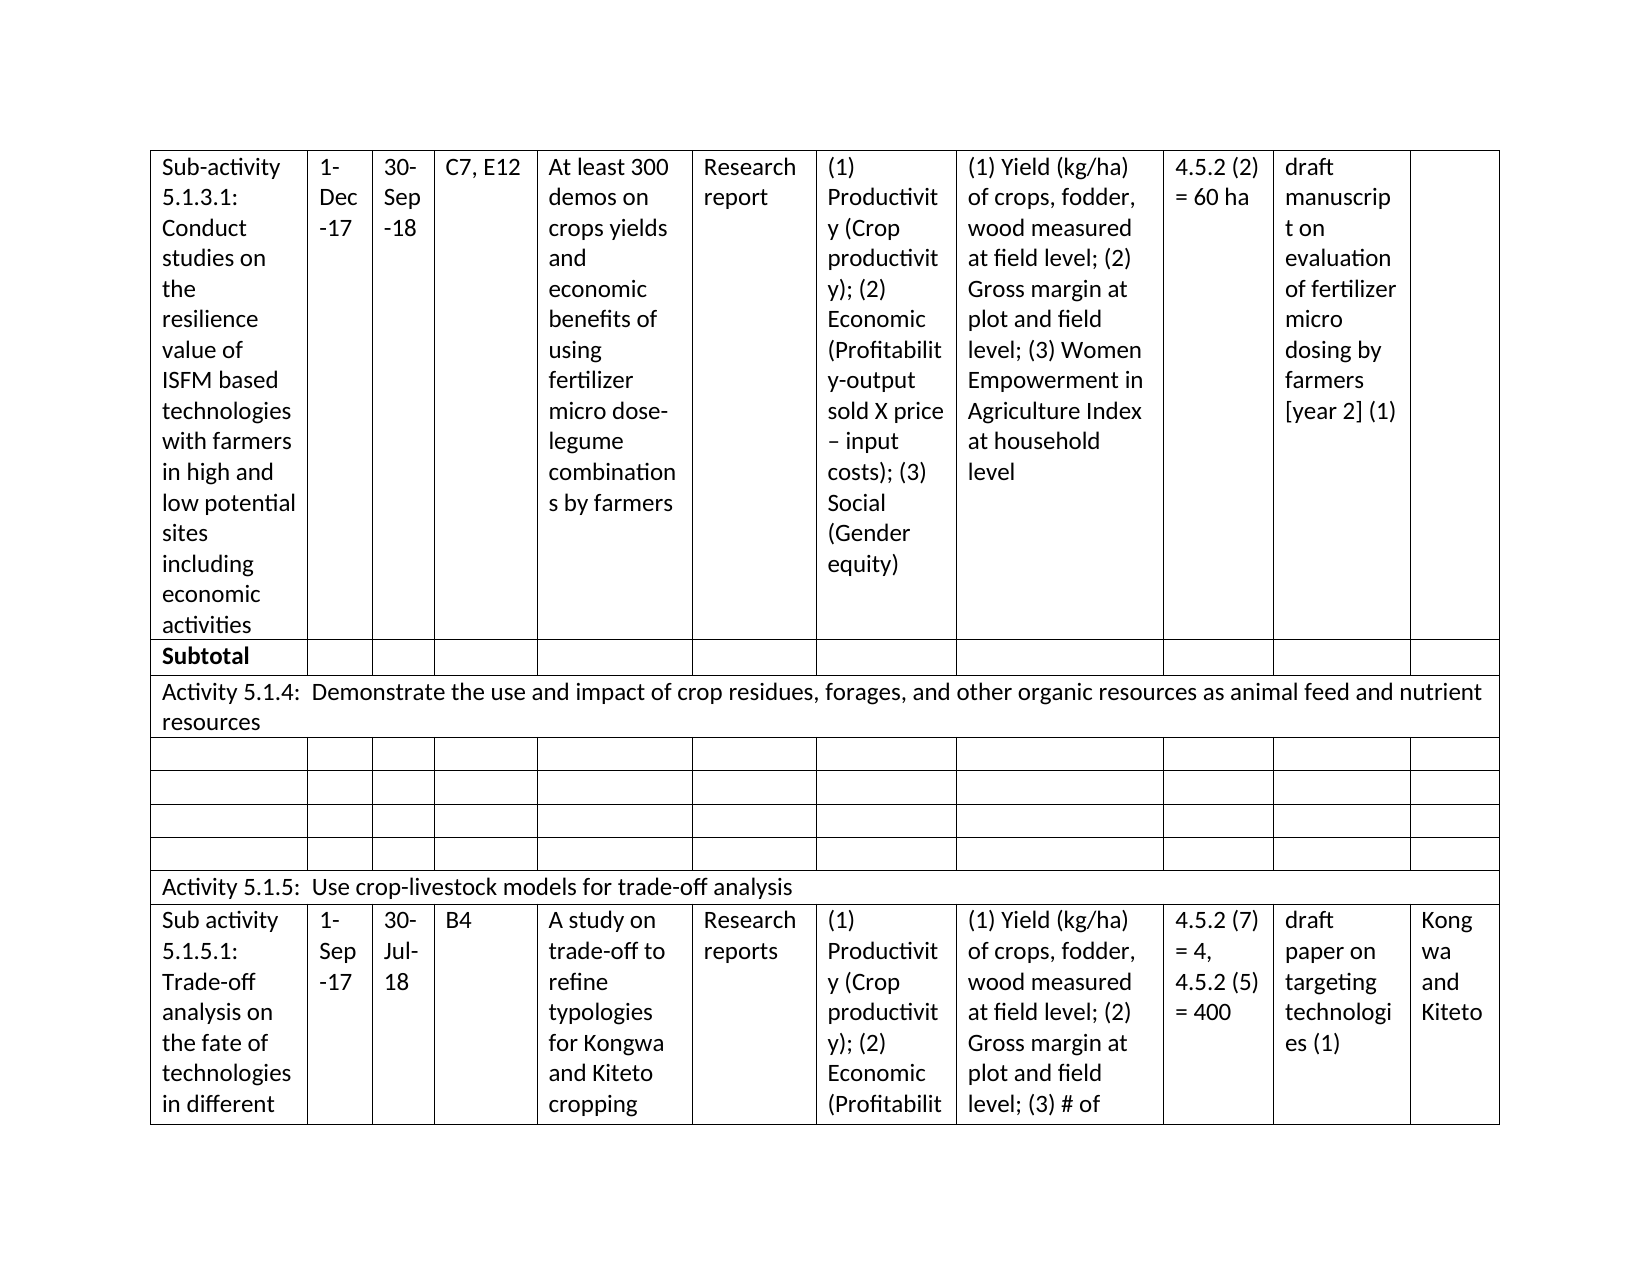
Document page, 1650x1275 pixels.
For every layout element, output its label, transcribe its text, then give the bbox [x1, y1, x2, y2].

table_cell [957, 640, 1163, 675]
table_cell 4.5.2 (2) = 60 ha [1164, 151, 1273, 639]
table_cell Sub-activity 5.1.3.1: Conduct studies on the resilience value of ISFM based technologies with farmers in high and low potential sites including economic activities [151, 151, 307, 639]
table_cell Kongwa and Kiteto [1411, 905, 1499, 1124]
table_cell [1164, 805, 1273, 837]
table_cell [538, 640, 692, 675]
table_cell [308, 771, 372, 803]
table_cell [435, 771, 537, 803]
table_cell [693, 771, 816, 803]
table_cell [817, 805, 956, 837]
table_cell [308, 838, 372, 870]
table_cell Subtotal [151, 640, 307, 675]
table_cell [538, 905, 692, 1124]
table_cell [957, 838, 1163, 870]
table_cell [151, 771, 307, 803]
table_cell 1-Dec-17 [308, 151, 372, 639]
table_cell Research report [693, 151, 816, 639]
table_cell 30-Sep-18 [373, 151, 434, 639]
table_cell [308, 640, 372, 675]
table_cell [693, 640, 816, 675]
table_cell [151, 905, 307, 1124]
table_cell [373, 771, 434, 803]
table_cell [308, 805, 372, 837]
table_cell [1164, 738, 1273, 770]
table_cell Activity 5.1.4: Demonstrate the use and impact of crop residues, forages, and other organic resources as animal feed and nutrient resources [151, 676, 1499, 737]
table_cell [1274, 738, 1410, 770]
table_cell [435, 738, 537, 770]
table_cell draft manuscript on evaluation of fertilizer micro dosing by farmers [year 2] (1) [1274, 151, 1410, 639]
table_cell [817, 738, 956, 770]
table_cell [1164, 838, 1273, 870]
table_cell (1) Productivity (Crop productivity); (2) Economic (Profitability-output sold X price – input costs); (3) Social (Gender equity) [817, 151, 956, 639]
table_cell [435, 838, 537, 870]
table_cell [1274, 771, 1410, 803]
table_cell [1274, 838, 1410, 870]
table_cell [151, 838, 307, 870]
table_cell [817, 838, 956, 870]
table_cell [1411, 805, 1499, 837]
table_cell [373, 738, 434, 770]
table_cell B4 [435, 905, 537, 1124]
table_cell [373, 640, 434, 675]
table_cell [957, 805, 1163, 837]
table_cell At least 300 demos on crops yields and economic benefits of using fertilizer micro dose-legume combinations by farmers [538, 151, 692, 639]
table_cell [538, 805, 692, 837]
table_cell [817, 905, 956, 1124]
table_cell [151, 805, 307, 837]
table_cell [373, 838, 434, 870]
table_cell [538, 738, 692, 770]
table_cell (1) Yield (kg/ha) of crops, fodder, wood measured at field level; (2) Gross margin at plot and field level; (3) Women Empowerment in Agriculture Index at household level [957, 151, 1163, 639]
table_cell [693, 738, 816, 770]
table_cell [817, 771, 956, 803]
table_cell [693, 805, 816, 837]
table_cell [1411, 640, 1499, 675]
table_cell [373, 805, 434, 837]
table_cell [151, 738, 307, 770]
table_cell [538, 838, 692, 870]
table_cell C7, E12 [435, 151, 537, 639]
table_cell [1274, 805, 1410, 837]
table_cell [1274, 905, 1410, 1124]
table_cell [957, 738, 1163, 770]
table_cell [957, 771, 1163, 803]
table_cell [1164, 771, 1273, 803]
table_cell [693, 838, 816, 870]
table_cell [308, 738, 372, 770]
table_cell Activity 5.1.5: Use crop-livestock models for trade-off analysis [151, 871, 1499, 903]
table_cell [1164, 905, 1273, 1124]
table_cell [817, 640, 956, 675]
table_cell [1411, 838, 1499, 870]
table_cell [1164, 640, 1273, 675]
table_cell [1411, 738, 1499, 770]
table_cell [1411, 151, 1499, 639]
table_cell 1-Sep-17 [308, 905, 372, 1124]
table_cell Research reports [693, 905, 816, 1124]
table_cell [435, 805, 537, 837]
table_cell [435, 640, 537, 675]
table_cell [538, 771, 692, 803]
table_cell [1411, 771, 1499, 803]
table_cell [1274, 640, 1410, 675]
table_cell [957, 905, 1163, 1124]
table_cell 30-Jul-18 [373, 905, 434, 1124]
